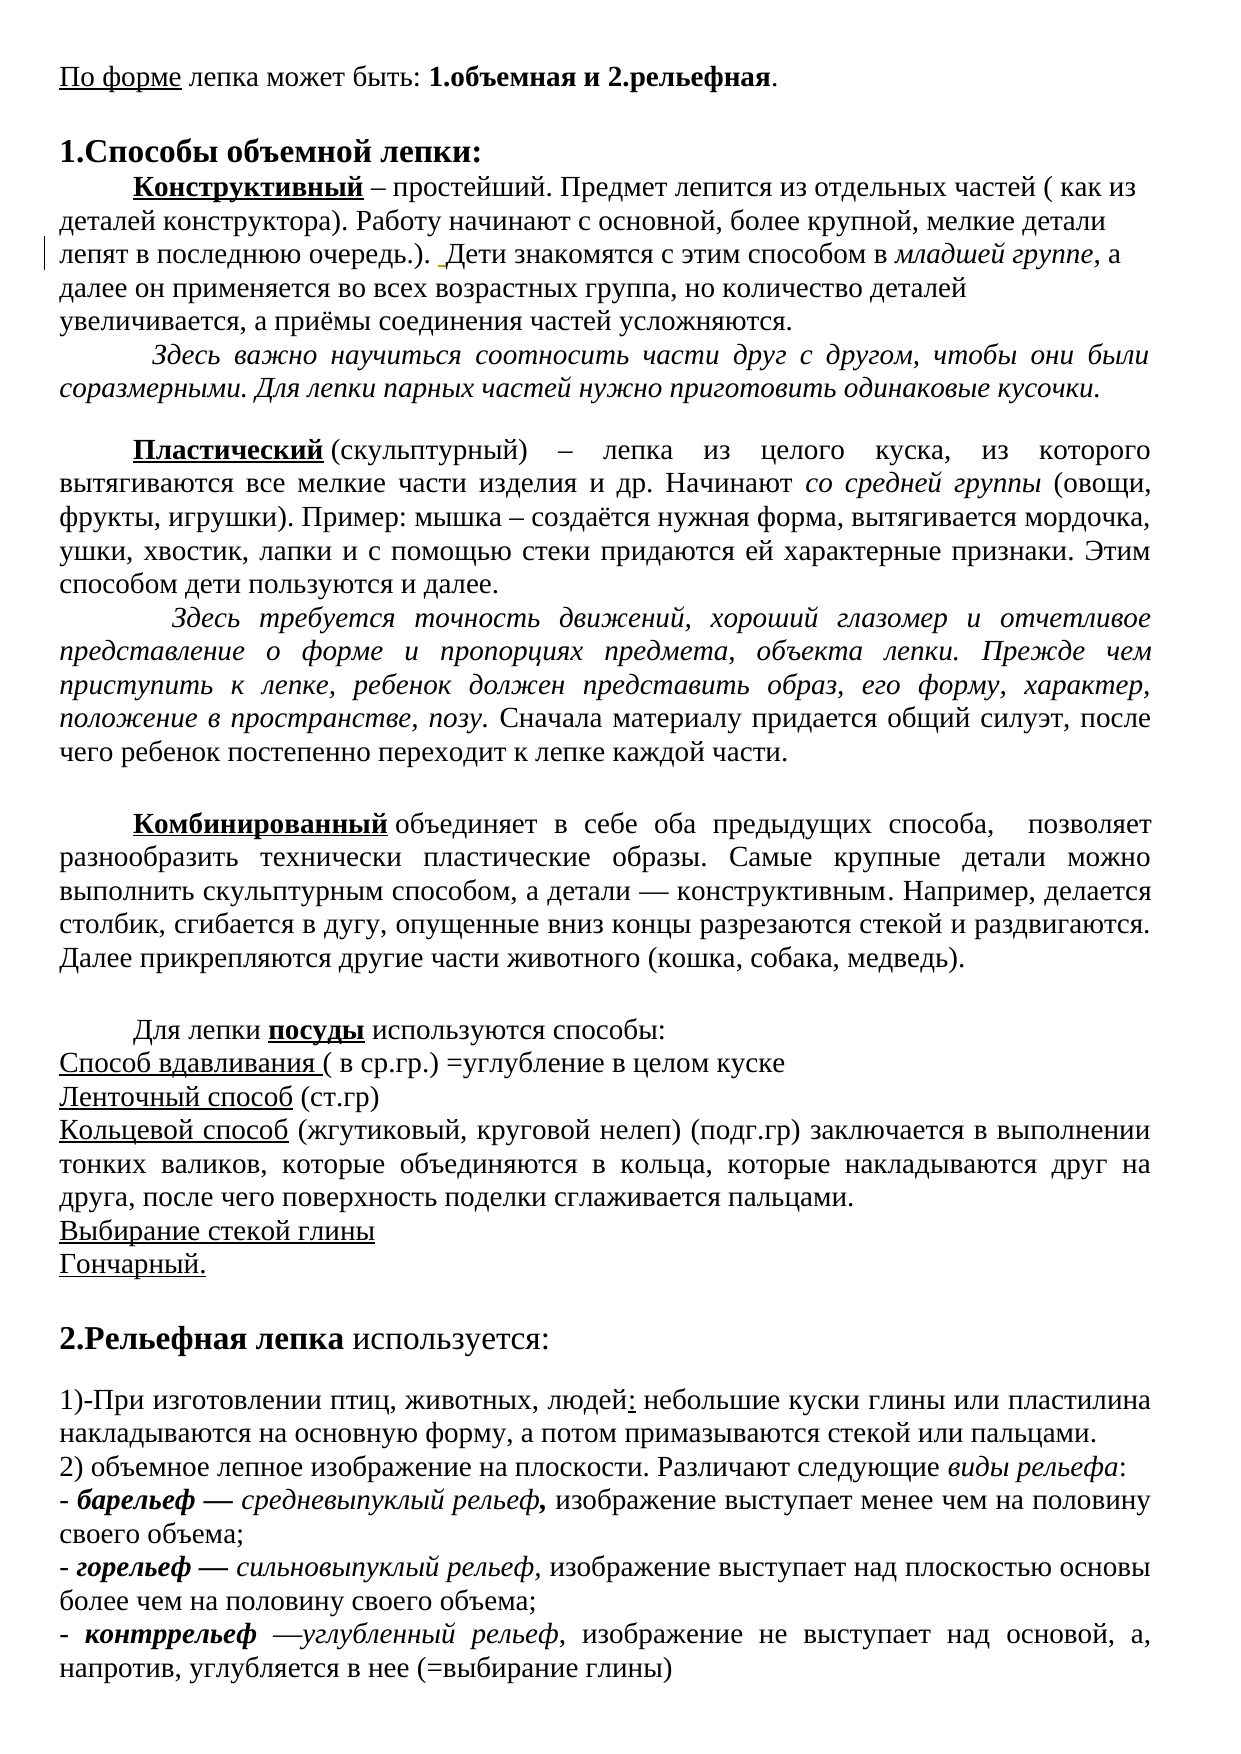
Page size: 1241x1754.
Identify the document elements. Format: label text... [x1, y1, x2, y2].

text 2) объемное лепное изображение на плоскости. Различают следующие виды рельефа: [59, 1449, 1152, 1482]
text Пластический (скульптурный) – лепка из целого куска, из которого вытягиваются все мелкие части изделия и др. Начинают со средней группы (овощи, фрукты, игрушки). Пример: мышка – создаётся нужная форма, вытягивается мордочка, ушки, хвостик, лапки и с помощью стеки придаются ей характерные признаки. Этим способом дети пользуются и далее. [59, 432, 1152, 600]
text Здесь важно научиться соотносить части друг с другом, чтобы они были соразмерными. Для лепки парных частей нужно приготовить одинаковые кусочки. [59, 337, 1152, 404]
text Гончарный. [59, 1247, 1152, 1280]
text 1.Способы объемной лепки: [59, 131, 1152, 169]
text Выбирание стекой глины [59, 1213, 1152, 1247]
text 1)-При изготовлении птиц, животных, людей: небольшие куски глины или пластилина накладываются на основную форму, а потом примазываются стекой или пальцами. [59, 1382, 1152, 1449]
text - горельеф — сильновыпуклый рельеф, изображение выступает над плоскостью основы более чем на половину своего объема; [59, 1549, 1152, 1617]
text Здесь требуется точность движений, хороший глазомер и отчетливое представление о форме и пропорциях предмета, объекта лепки. Прежде чем приступить к лепке, ребенок должен представить образ, его форму, характер, положение в пространстве, позу. Сначала материалу придается общий силуэт, после чего ребенок постепенно переходит к лепке каждой части. [59, 600, 1152, 767]
text По форме лепка может быть: 1.объемная и 2.рельефная. [59, 59, 1152, 93]
text 2.Рельефная лепка используется: [59, 1318, 1152, 1357]
text - контррельеф —углубленный рельеф, изображение не выступает над основой, а, напротив, углубляется в нее (=выбирание глины) [59, 1617, 1152, 1684]
text Для лепки посуды используются способы: [59, 1012, 1152, 1045]
text Кольцевой способ (жгутиковый, круговой нелеп) (подг.гр) заключается в выполнении тонких валиков, которые объединяются в кольца, которые накладываются друг на друга, после чего поверхность поделки сглаживается пальцами. [59, 1112, 1152, 1213]
text Комбинированный объединяет в себе оба предыдущих способа, позволяет разнообразить технически пластические образы. Самые крупные детали можно выполнить скульптурным способом, а детали — конструктивным. Например, делается столбик, сгибается в дугу, опущенные вниз концы разрезаются стекой и раздвигаются. Далее прикрепляются другие части животного (кошка, собака, медведь). [59, 806, 1152, 973]
text Способ вдавливания ( в ср.гр.) =углубление в целом куске [59, 1045, 1152, 1079]
text Конструктивный – простейший. Предмет лепится из отдельных частей ( как из деталей конструктора). Работу начинают с основной, более крупной, мелкие детали лепят в последнюю очередь.). Дети знакомятся с этим способом в младшей группе, а далее он применяется во всех возрастных группа, но количество деталей увеличивается, а приёмы соединения частей усложняются. [59, 169, 1152, 337]
text - барельеф — средневыпуклый рельеф, изображение выступает менее чем на половину своего объема; [59, 1482, 1152, 1549]
text Ленточный способ (ст.гр) [59, 1079, 1152, 1112]
